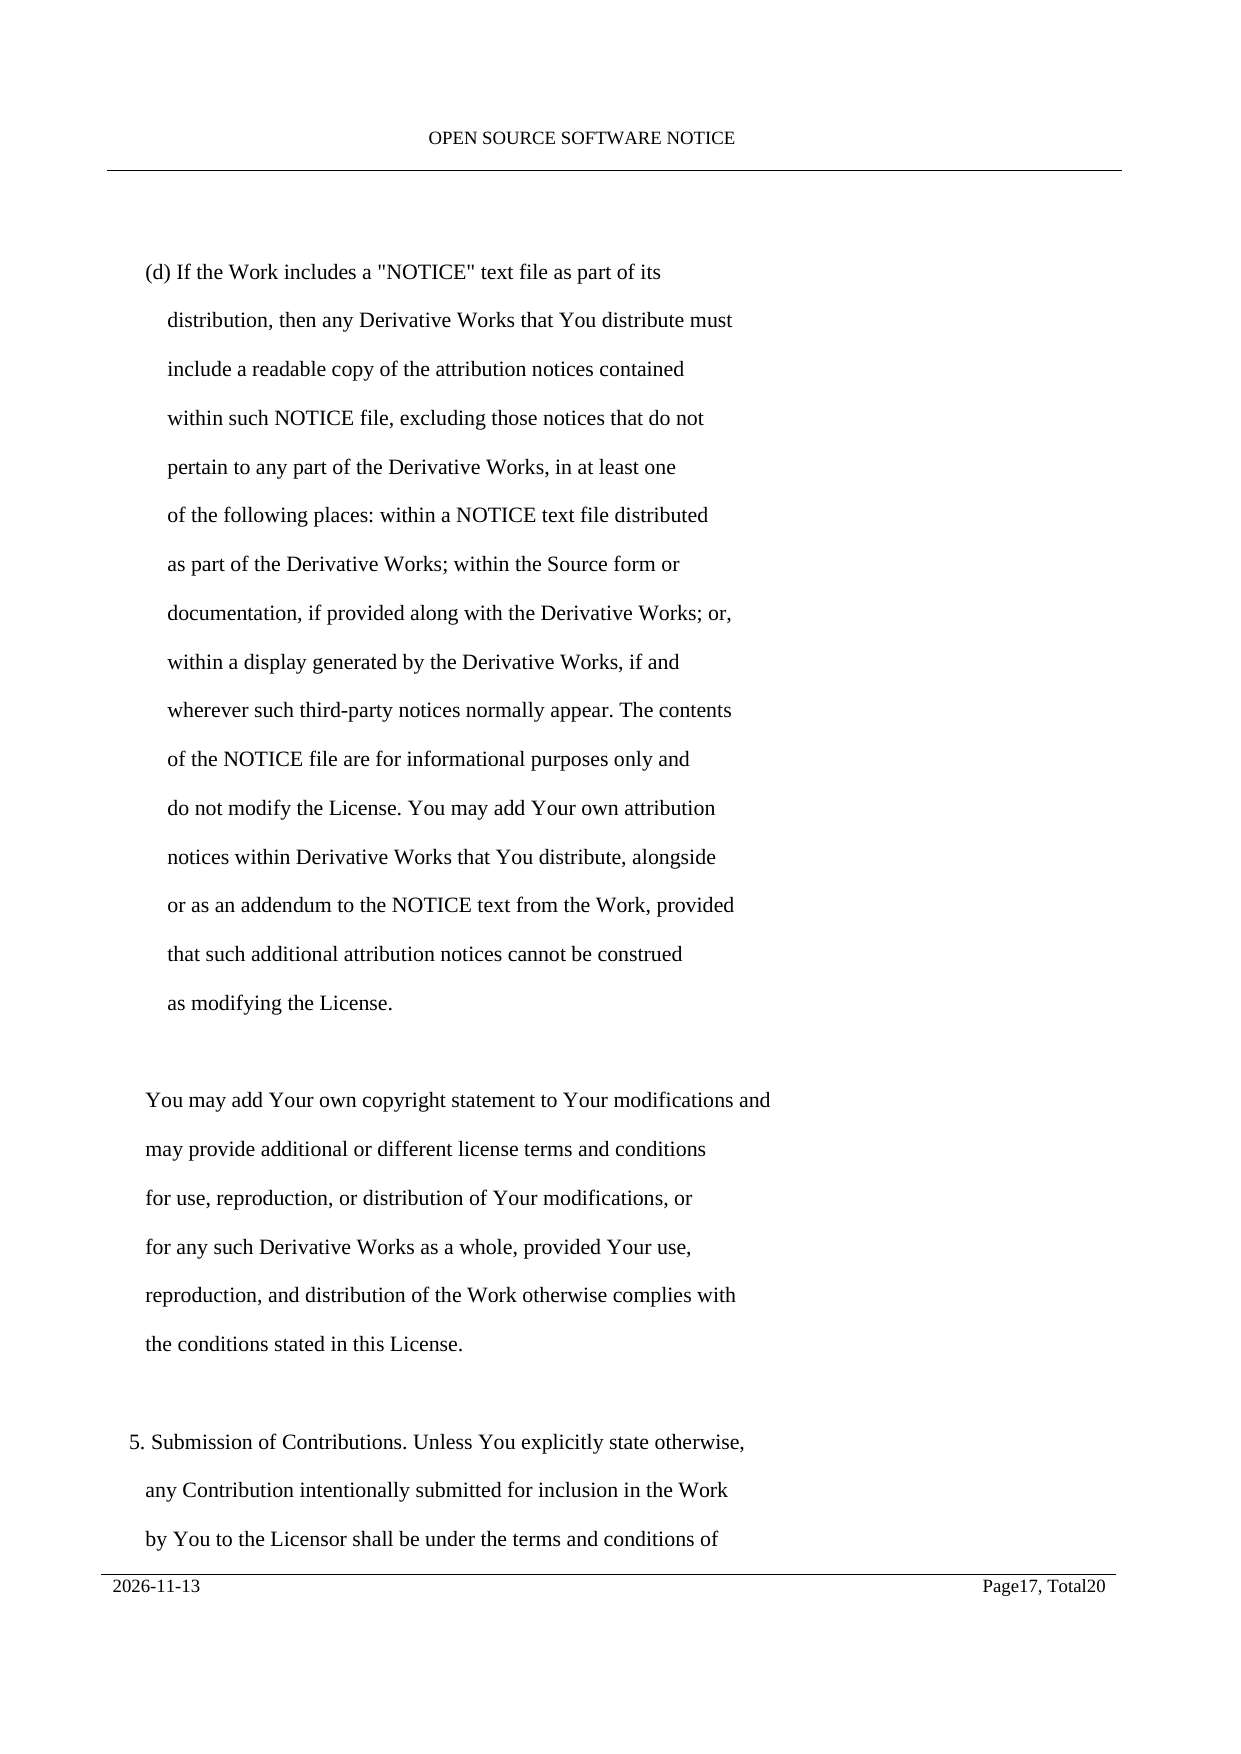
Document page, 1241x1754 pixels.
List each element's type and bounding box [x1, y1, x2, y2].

text [112, 206, 1128, 1555]
